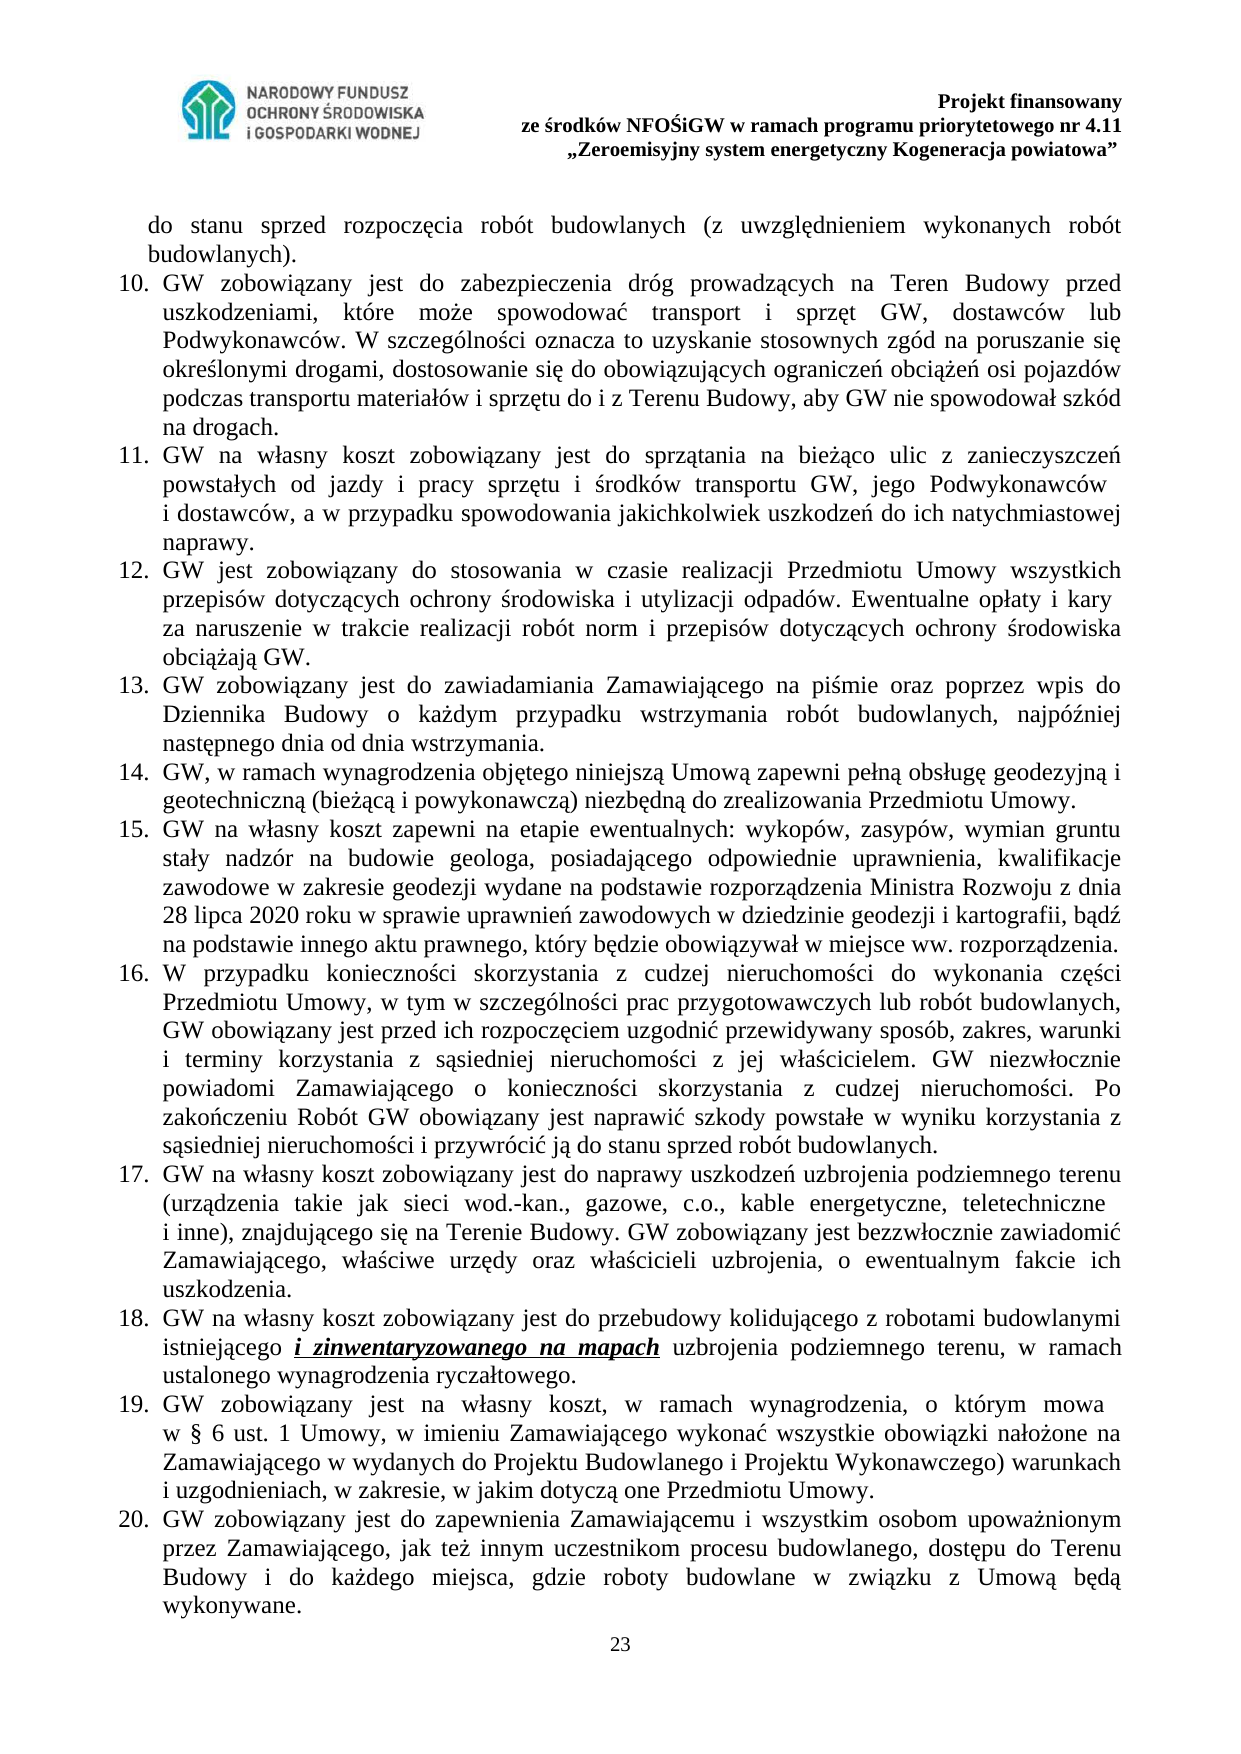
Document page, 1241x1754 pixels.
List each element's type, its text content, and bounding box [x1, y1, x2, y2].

text 12. GW jest zobowiązany do stosowania w czasie realizacji Przedmiotu Umowy wszystkich przepisów dotyczących ochrony środowiska i utylizacji odpadów. Ewentualne opłaty i kary za naruszenie w trakcie realizacji robót norm i przepisów dotyczących ochrony środowiska obciążają GW. [118, 555, 1122, 670]
picture [177, 47, 429, 174]
text 19. GW zobowiązany jest na własny koszt, w ramach wynagrodzenia, o którym mowa w § 6 ust. 1 Umowy, w imieniu Zamawiającego wykonać wszystkie obowiązki nałożone na Zamawiającego w wydanych do Projektu Budowlanego i Projektu Wykonawczego) warunkach i uzgodnieniach, w zakresie, w jakim dotyczą one Przedmiotu Umowy. [118, 1389, 1122, 1504]
text 15. GW na własny koszt zapewni na etapie ewentualnych: wykopów, zasypów, wymian gruntu stały nadzór na budowie geologa, posiadającego odpowiednie uprawnienia, kwalifikacje zawodowe w zakresie geodezji wydane na podstawie rozporządzenia Ministra Rozwoju z dnia 28 lipca 2020 roku w sprawie uprawnień zawodowych w dziedzinie geodezji i kartografii, bądź na podstawie innego aktu prawnego, który będzie obowiązywał w miejsce ww. rozporządzenia. [118, 814, 1122, 958]
text 20. GW zobowiązany jest do zapewnienia Zamawiającemu i wszystkim osobom upoważnionym przez Zamawiającego, jak też innym uczestnikom procesu budowlanego, dostępu do Terenu Budowy i do każdego miejsca, gdzie roboty budowlane w związku z Umową będą wykonywane. [118, 1504, 1122, 1619]
text 18. GW na własny koszt zobowiązany jest do przebudowy kolidującego z robotami budowlanymi istniejącego i zinwentaryzowanego na mapach uzbrojenia podziemnego terenu, w ramach ustalonego wynagrodzenia ryczałtowego. [118, 1303, 1122, 1389]
text 16. W przypadku konieczności skorzystania z cudzej nieruchomości do wykonania części Przedmiotu Umowy, w tym w szczególności prac przygotowawczych lub robót budowlanych, GW obowiązany jest przed ich rozpoczęciem uzgodnić przewidywany sposób, zakres, warunki i terminy korzystania z sąsiedniej nieruchomości z jej właścicielem. GW niezwłocznie powiadomi Zamawiającego o konieczności skorzystania z cudzej nieruchomości. Po zakończeniu Robót GW obowiązany jest naprawić szkody powstałe w wyniku korzystania z sąsiedniej nieruchomości i przywrócić ją do stanu sprzed robót budowlanych. [118, 958, 1122, 1159]
text 11. GW na własny koszt zobowiązany jest do sprzątania na bieżąco ulic z zanieczyszczeń powstałych od jazdy i pracy sprzętu i środków transportu GW, jego Podwykonawców i dostawców, a w przypadku spowodowania jakichkolwiek uszkodzeń do ich natychmiastowej naprawy. [118, 440, 1122, 555]
text 14. GW, w ramach wynagrodzenia objętego niniejszą Umową zapewni pełną obsługę geodezyjną i geotechniczną (bieżącą i powykonawczą) niezbędną do zrealizowania Przedmiotu Umowy. [118, 757, 1122, 814]
text 13. GW zobowiązany jest do zawiadamiania Zamawiającego na piśmie oraz poprzez wpis do Dziennika Budowy o każdym przypadku wstrzymania robót budowlanych, najpóźniej następnego dnia od dnia wstrzymania. [118, 670, 1122, 757]
text 10. GW zobowiązany jest do zabezpieczenia dróg prowadzących na Teren Budowy przed uszkodzeniami, które może spowodować transport i sprzęt GW, dostawców lub Podwykonawców. W szczególności oznacza to uzyskanie stosownych zgód na poruszanie się określonymi drogami, dostosowanie się do obowiązujących ograniczeń obciążeń osi pojazdów podczas transportu materiałów i sprzętu do i z Terenu Budowy, aby GW nie spowodował szkód na drogach. [118, 268, 1122, 440]
text 17. GW na własny koszt zobowiązany jest do naprawy uszkodzeń uzbrojenia podziemnego terenu (urządzenia takie jak sieci wod.-kan., gazowe, c.o., kable energetyczne, teletechniczne i inne), znajdującego się na Terenie Budowy. GW zobowiązany jest bezzwłocznie zawiadomić Zamawiającego, właściwe urzędy oraz właścicieli uzbrojenia, o ewentualnym fakcie ich uszkodzenia. [118, 1159, 1122, 1303]
